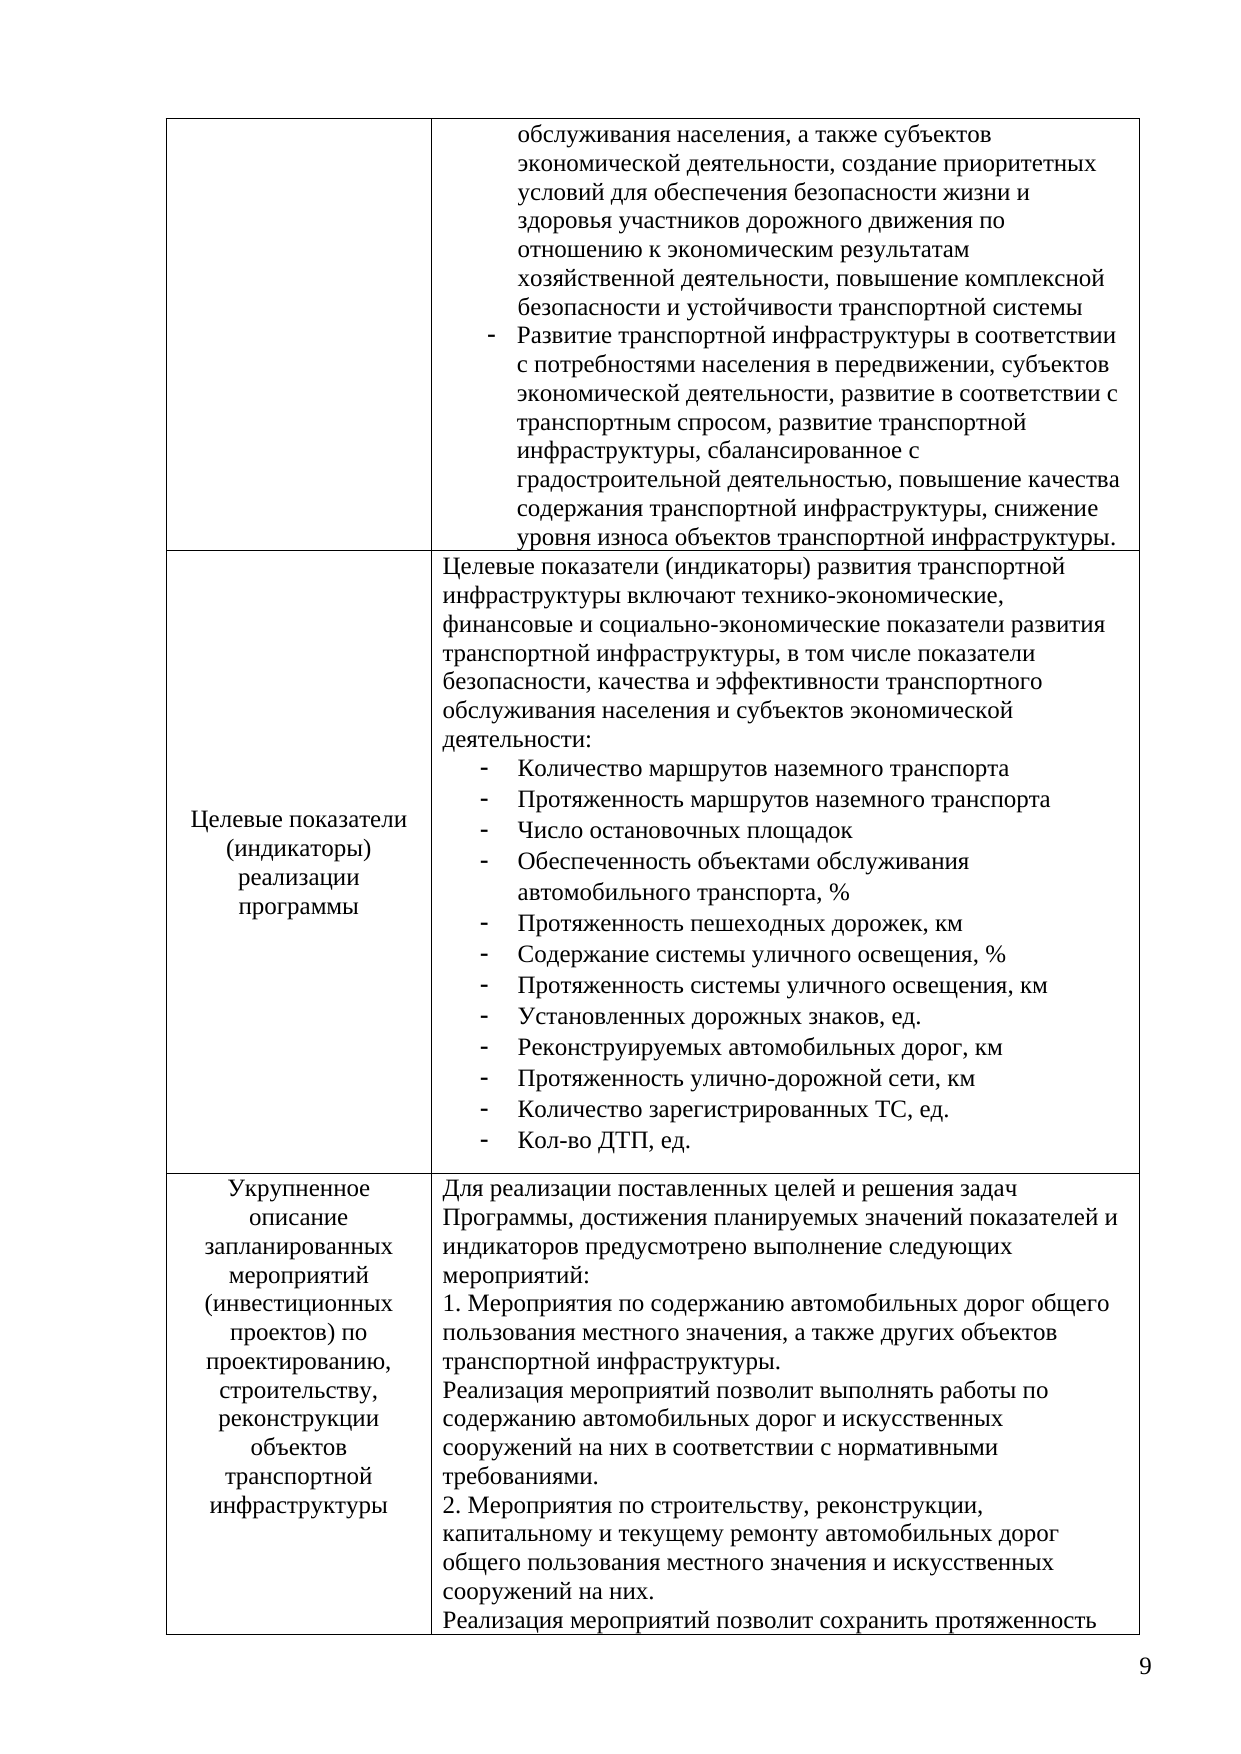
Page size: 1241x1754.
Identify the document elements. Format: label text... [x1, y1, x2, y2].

table_cell Целевые показатели (индикаторы) реализации программы [167, 551, 431, 1172]
table_cell Целевые показатели (индикаторы) развития транспортной инфраструктуры включают технико-экономические, финансовые и социально-экономические показатели развития транспортной инфраструктуры, в том числе показатели безопасности, качества и эффективности транспортного обслуживания населения и субъектов экономической деятельности: Количество маршрутов наземного транспорта Протяженность маршрутов наземного транспорта Число остановочных площадок Обеспеченность объектами обслуживания автомобильного транспорта, % Протяженность пешеходных дорожек, км Содержание системы уличного освещения, % Протяженность системы уличного освещения, км Установленных дорожных знаков, ед. Реконструируемых автомобильных дорог, км Протяженность улично-дорожной сети, км Количество зарегистрированных ТС, ед. Кол-во ДТП, ед. [432, 551, 1139, 1172]
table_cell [167, 1174, 431, 1633]
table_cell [432, 119, 1139, 550]
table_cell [432, 1174, 1139, 1633]
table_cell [167, 119, 431, 550]
